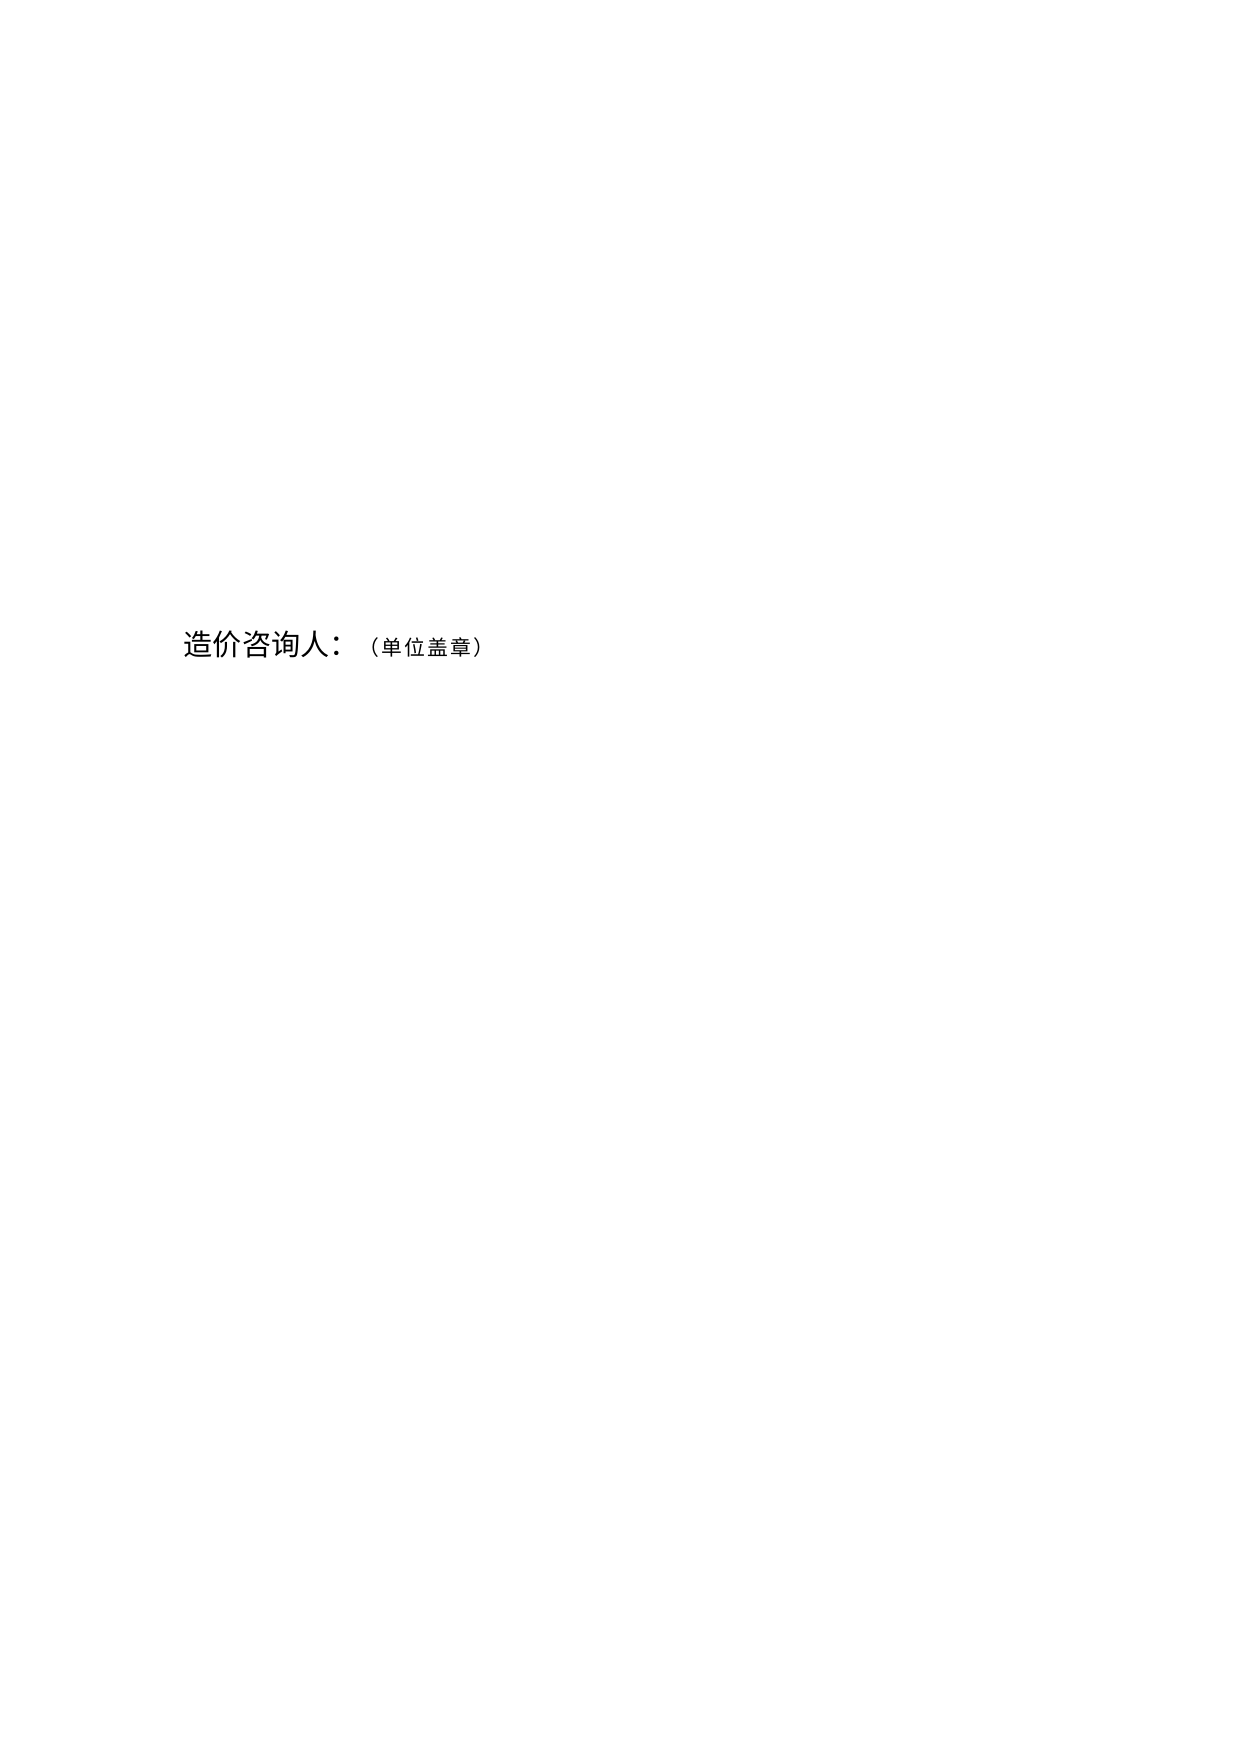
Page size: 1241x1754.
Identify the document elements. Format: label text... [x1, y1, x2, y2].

text 造价咨询人：（单位盖章） [176, 609, 1064, 676]
